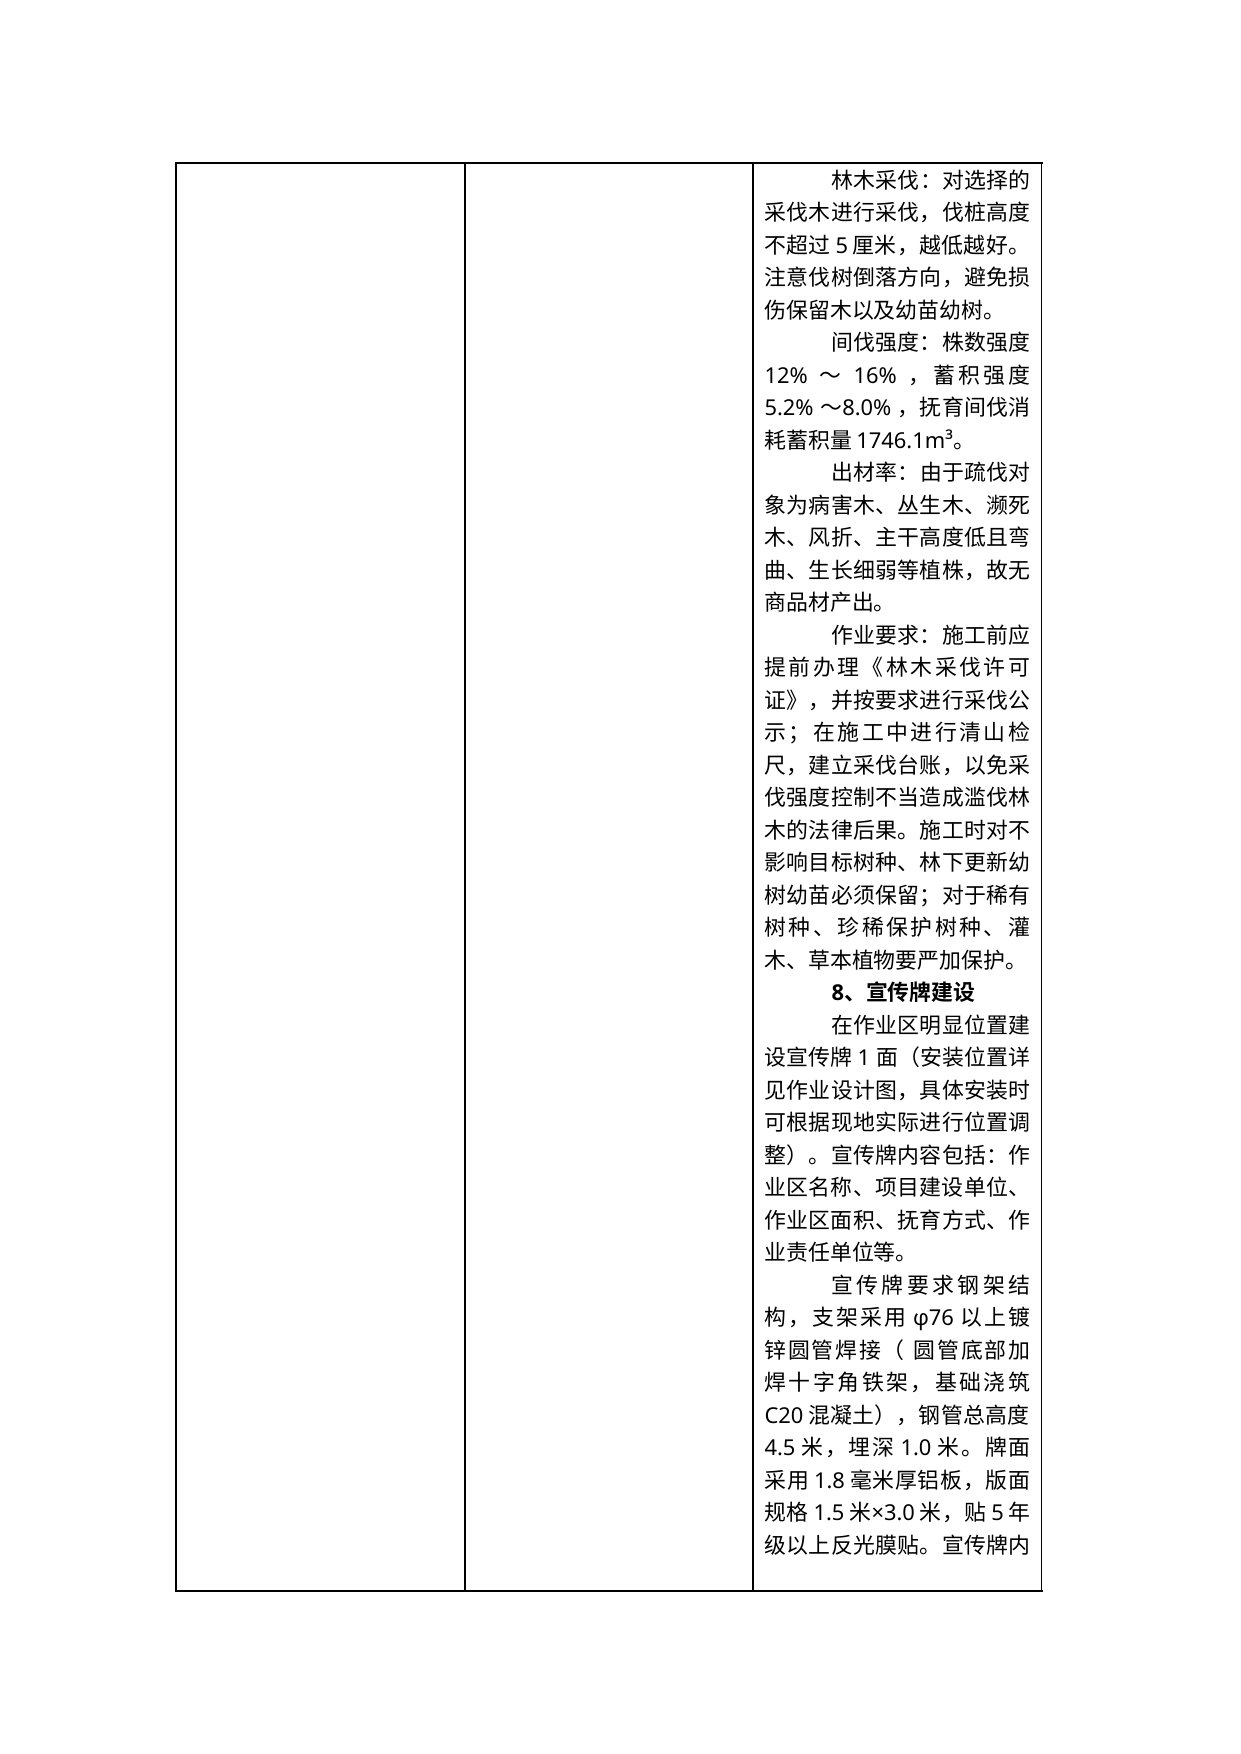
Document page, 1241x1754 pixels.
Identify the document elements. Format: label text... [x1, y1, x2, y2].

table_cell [754, 164, 1041, 1590]
table_cell 1 [177, 164, 464, 1590]
table_cell [466, 164, 752, 1590]
